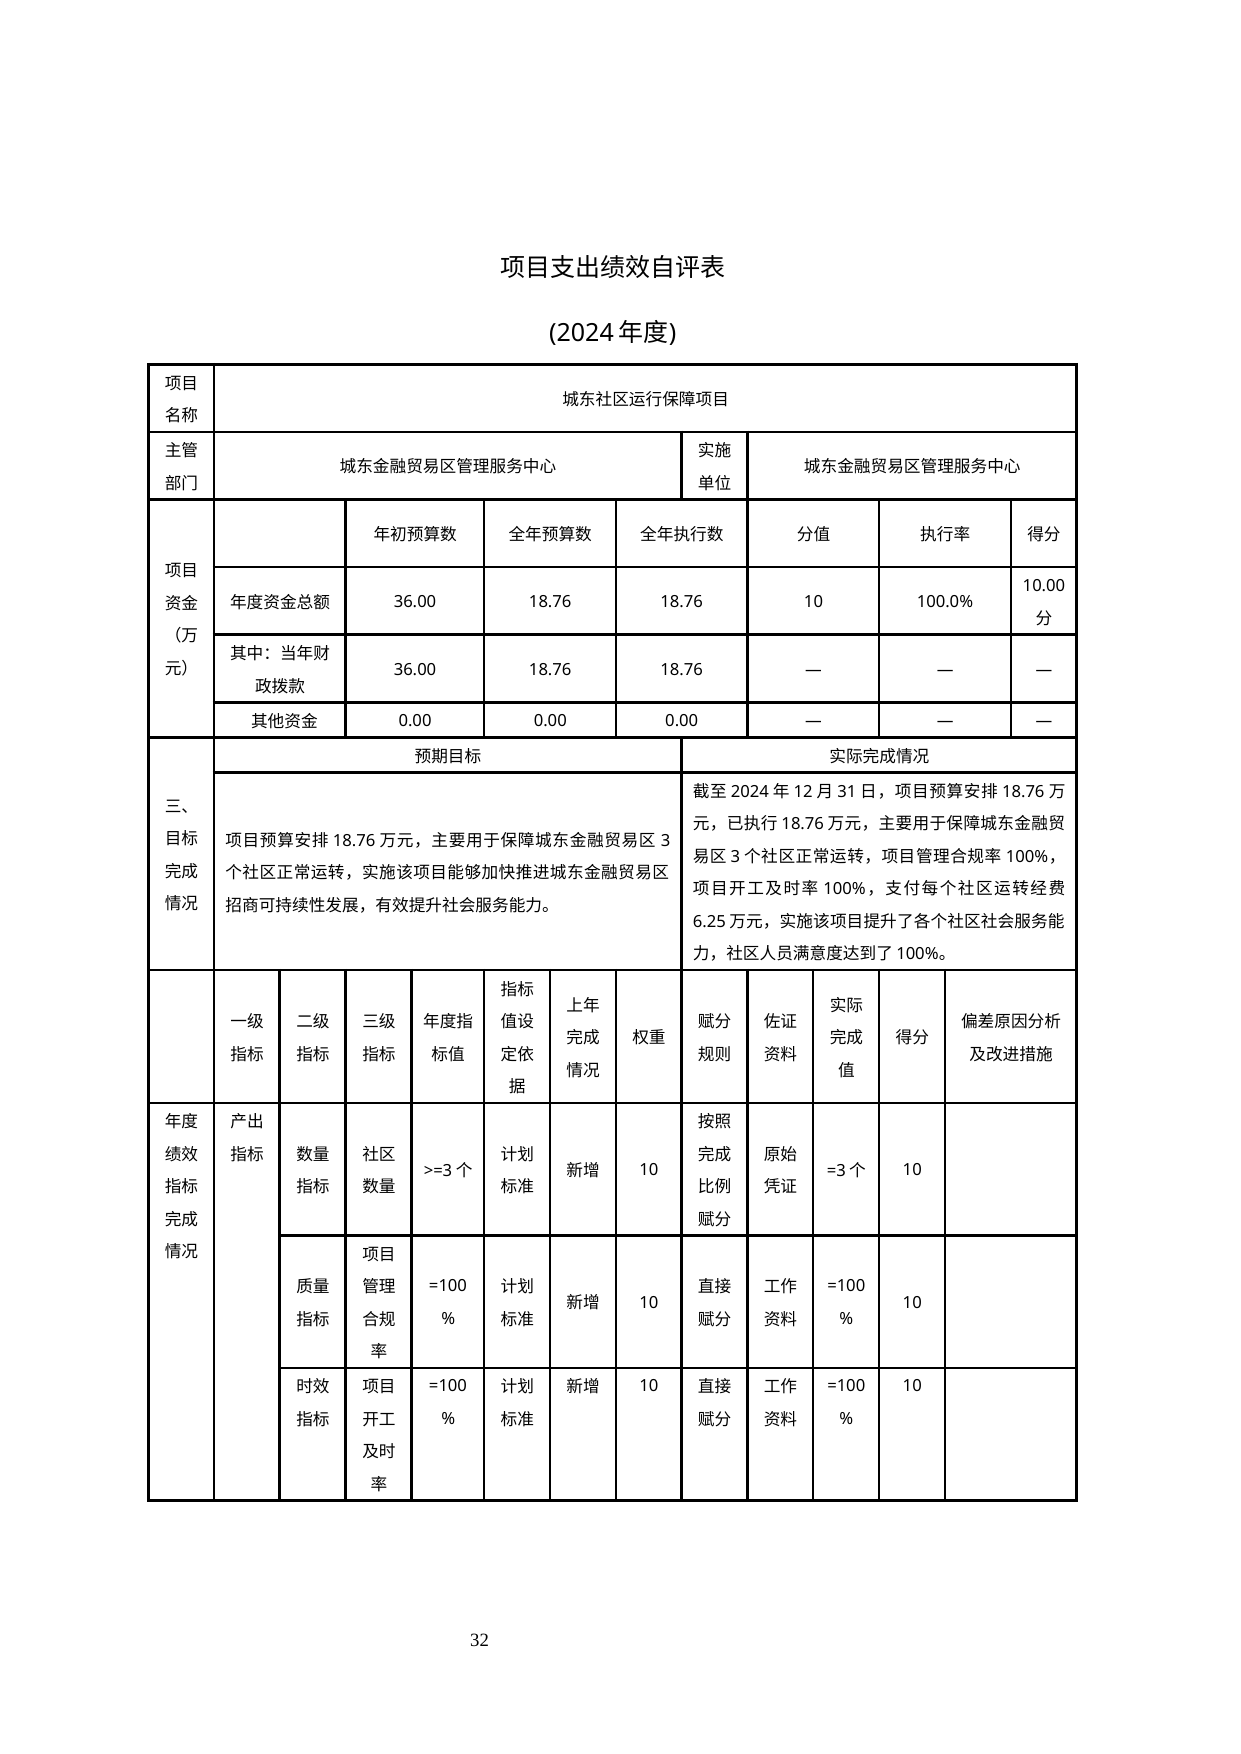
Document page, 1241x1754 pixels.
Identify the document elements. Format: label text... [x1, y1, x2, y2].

table_cell [946, 1104, 1075, 1234]
table_cell =100% [413, 1369, 483, 1499]
table_header 项目支出绩效自评表 [148, 233, 1077, 298]
table_cell 实际完成情况 [683, 739, 1075, 771]
table_cell 权重 [617, 971, 680, 1101]
table_cell 社区数量 [347, 1104, 410, 1234]
table_cell 城东社区运行保障项目 [215, 366, 1075, 431]
table_cell 项目开工及时率 [347, 1369, 410, 1499]
table_cell >=3个 [413, 1104, 483, 1234]
table_cell 分值 [749, 501, 878, 566]
table_cell 城东金融贸易区管理服务中心 [749, 433, 1075, 498]
table_cell =100% [814, 1369, 878, 1499]
table_cell 佐证资料 [749, 971, 812, 1101]
table_cell 36.00 [347, 636, 483, 701]
table_cell 10 [880, 1369, 944, 1499]
table_cell 数量指标 [281, 1104, 344, 1234]
table_cell 新增 [551, 1237, 615, 1367]
table_cell 计划标准 [485, 1369, 549, 1499]
table_cell 10 [749, 568, 878, 633]
table_cell 10 [617, 1369, 680, 1499]
table_cell 计划标准 [485, 1104, 549, 1234]
table_cell [215, 501, 344, 566]
table_cell 三级指标 [347, 971, 410, 1101]
table_cell — [749, 636, 878, 701]
table_cell [150, 971, 213, 1101]
table_cell 项目预算安排18.76万元，主要用于保障城东金融贸易区3个社区正常运转，实施该项目能够加快推进城东金融贸易区招商可持续性发展，有效提升社会服务能力。 [215, 774, 680, 969]
table_cell 一级指标 [215, 971, 278, 1101]
table_cell — [880, 636, 1010, 701]
table_cell 直接赋分 [683, 1369, 746, 1499]
table_cell 直接赋分 [683, 1237, 746, 1367]
table_cell 项目资金 （万元） [150, 501, 213, 736]
table_cell 得分 [880, 971, 944, 1101]
table_cell 新增 [551, 1104, 615, 1234]
table_cell 时效指标 [281, 1369, 344, 1499]
table_cell =100% [413, 1237, 483, 1367]
table_cell 年初预算数 [347, 501, 483, 566]
table_cell 偏差原因分析及改进措施 [946, 971, 1075, 1101]
table_cell 全年预算数 [485, 501, 615, 566]
table_cell 0.00 [485, 704, 615, 736]
table_cell — [1012, 636, 1075, 701]
table_cell 0.00 [617, 704, 746, 736]
table_cell 36.00 [347, 568, 483, 633]
table_cell 预期目标 [215, 739, 680, 771]
table_cell — [1012, 704, 1075, 736]
table_cell 年度绩效指标完成情况 [150, 1104, 213, 1499]
table_cell 主管部门 [150, 433, 213, 498]
table_cell 项目名称 [150, 366, 213, 431]
table_cell 三、目标完成情况 [150, 739, 213, 969]
table_cell 10 [880, 1104, 944, 1234]
table_cell 实际完成值 [814, 971, 878, 1101]
table_cell 原始凭证 [749, 1104, 812, 1234]
table_cell 执行率 [880, 501, 1010, 566]
table_cell 0.00 [347, 704, 483, 736]
table_cell 得分 [1012, 501, 1075, 566]
table_cell 新增 [551, 1369, 615, 1499]
table_cell 年度指标值 [413, 971, 483, 1101]
table_cell 工作资料 [749, 1369, 812, 1499]
table_cell 计划标准 [485, 1237, 549, 1367]
table_cell 实施单位 [683, 433, 746, 498]
table_cell 年度资金总额 [215, 568, 344, 633]
table_cell 10 [617, 1237, 680, 1367]
table_cell 10.00分 [1012, 568, 1075, 633]
table_cell 18.76 [617, 636, 746, 701]
table_cell 18.76 [617, 568, 746, 633]
table_cell =3个 [814, 1104, 878, 1234]
table_cell 城东金融贸易区管理服务中心 [215, 433, 680, 498]
table_cell 赋分规则 [683, 971, 746, 1101]
table_cell [946, 1237, 1075, 1367]
table_cell — [749, 704, 878, 736]
table_cell 上年完成情况 [551, 971, 615, 1101]
table_cell 10 [880, 1237, 944, 1367]
table_cell [946, 1369, 1075, 1499]
table_cell 10 [617, 1104, 680, 1234]
table_cell 全年执行数 [617, 501, 746, 566]
table_cell 项目管理合规率 [347, 1237, 410, 1367]
table_cell 其中：当年财政拨款 [215, 636, 344, 701]
table_cell 18.76 [485, 636, 615, 701]
table_cell 产出指标 [215, 1104, 278, 1499]
table_cell 二级指标 [281, 971, 344, 1101]
table_cell 按照完成比例赋分 [683, 1104, 746, 1234]
table_cell 截至2024年12月31日，项目预算安排18.76万元，已执行18.76万元，主要用于保障城东金融贸易区3个社区正常运转，项目管理合规率100%，项目开工及时率100%，支付每个社区运转经费6.25万元，实施该项目提升了各个社区社会服务能力，社区人员满意度达到了100%。 [683, 774, 1075, 969]
table_cell =100% [814, 1237, 878, 1367]
table_cell 其他资金 [215, 704, 344, 736]
table_cell 指标值设定依据 [485, 971, 549, 1101]
table_cell 100.0% [880, 568, 1010, 633]
table_cell (2024年度) [148, 298, 1077, 363]
table_cell 质量指标 [281, 1237, 344, 1367]
table_cell 18.76 [485, 568, 615, 633]
table_cell 工作资料 [749, 1237, 812, 1367]
table_cell — [880, 704, 1010, 736]
